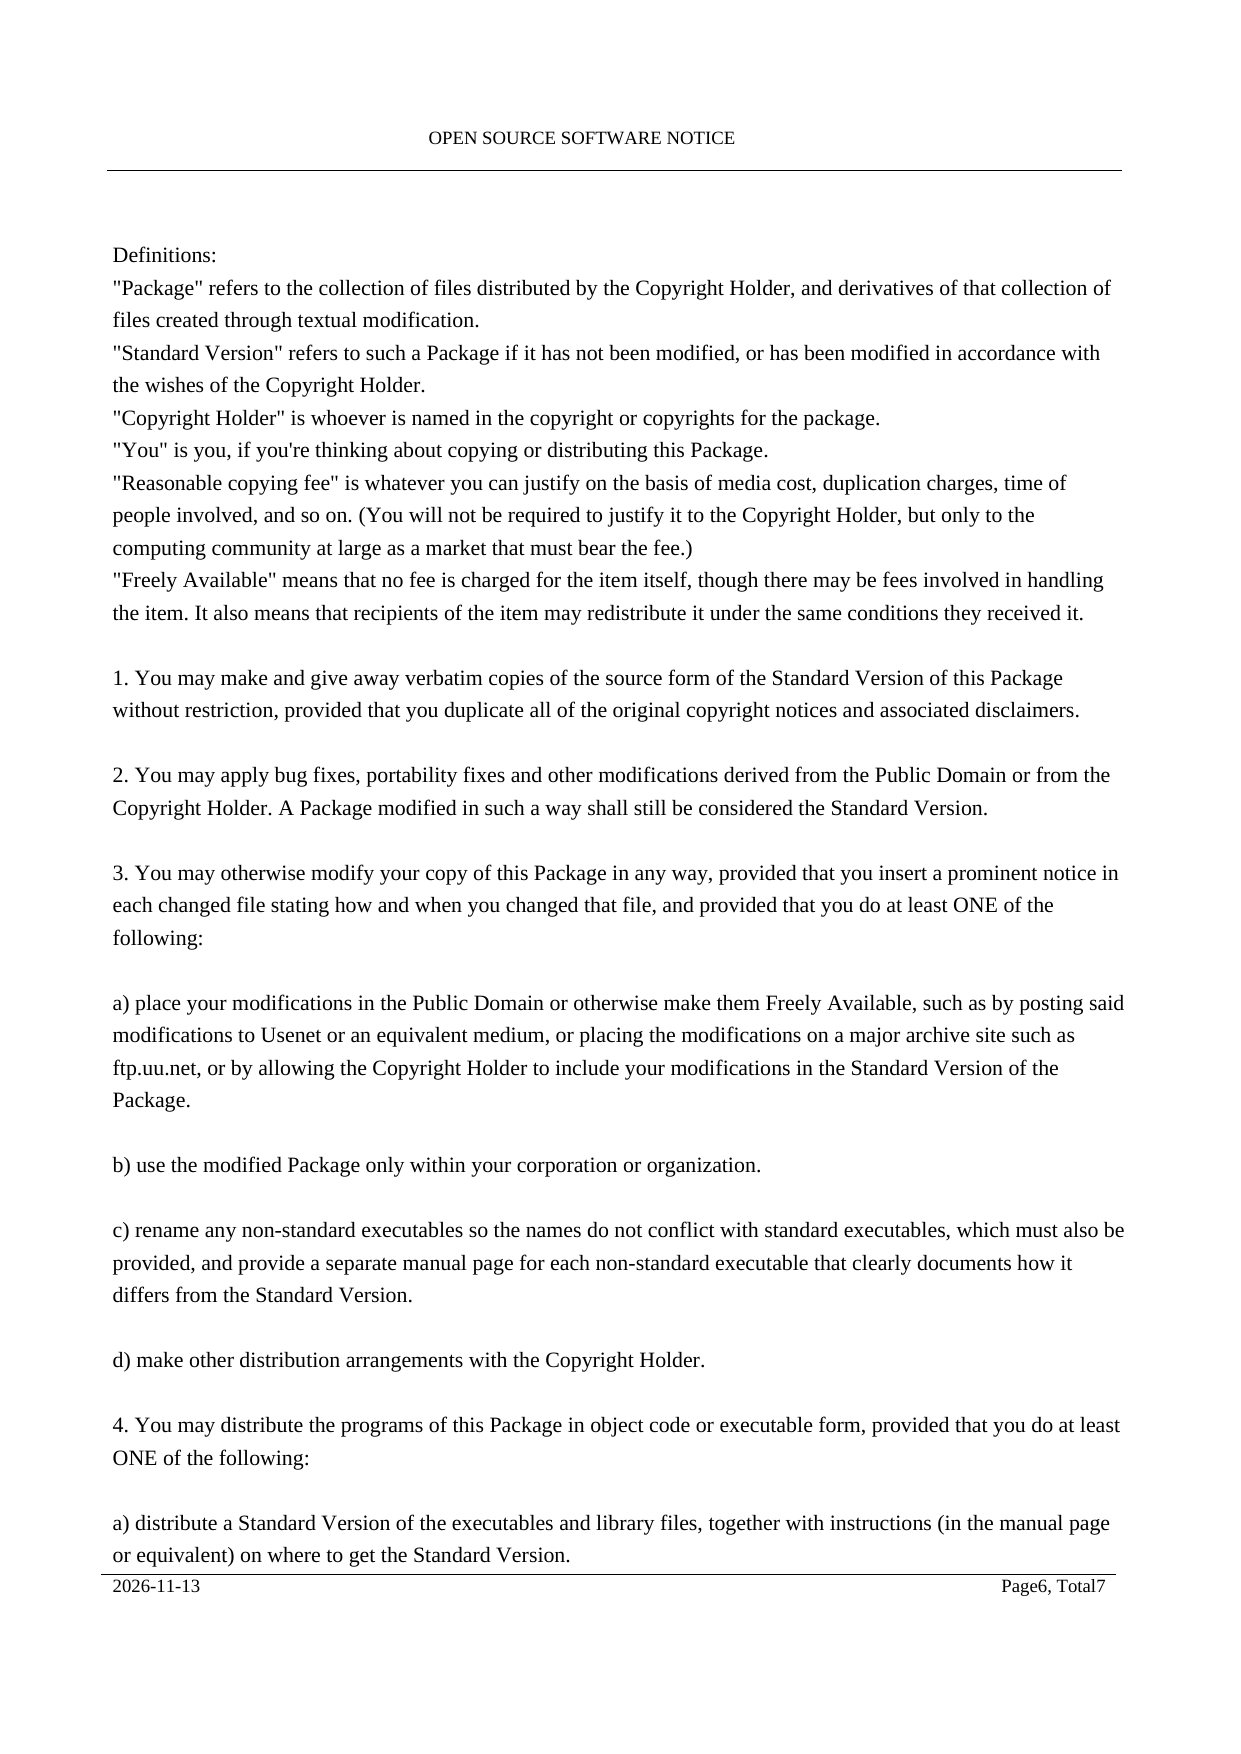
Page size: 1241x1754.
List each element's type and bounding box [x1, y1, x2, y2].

text [112, 206, 1128, 1571]
